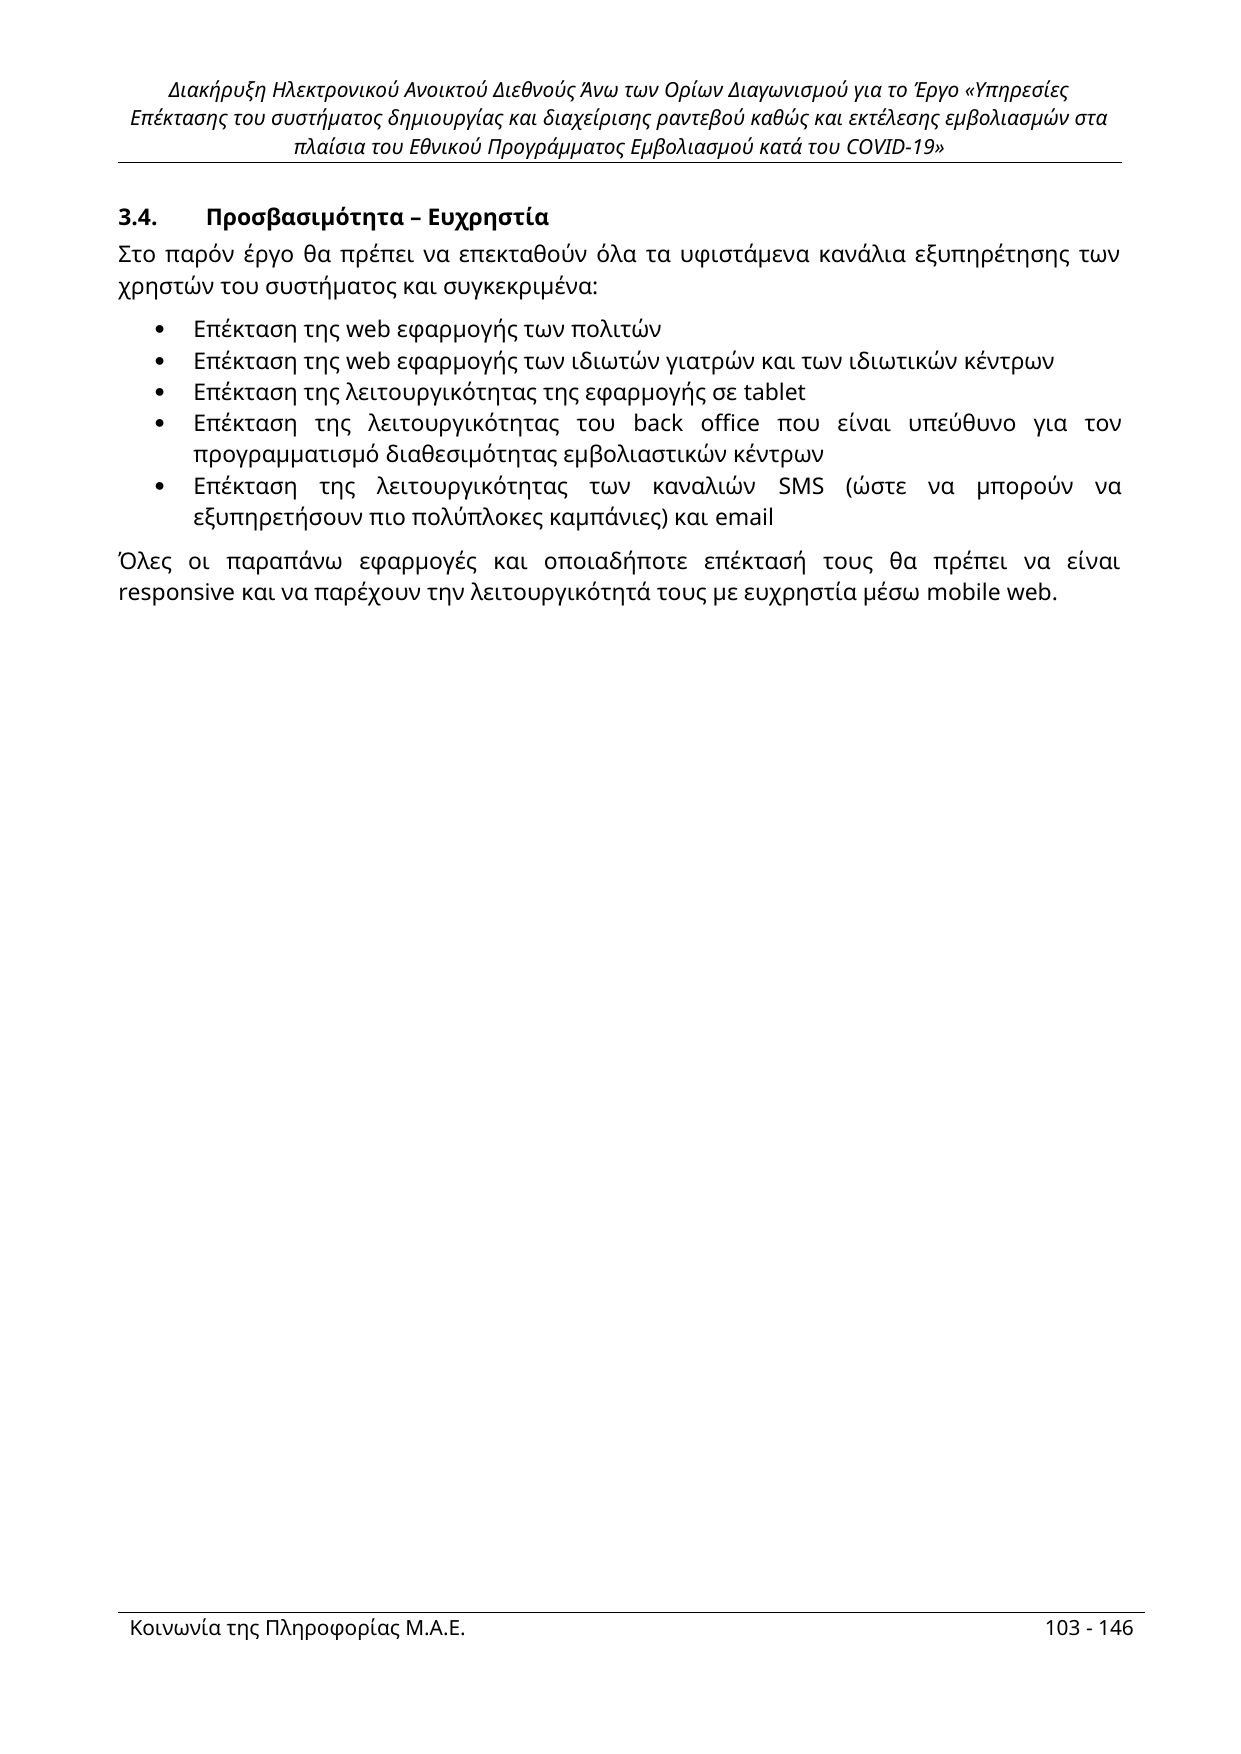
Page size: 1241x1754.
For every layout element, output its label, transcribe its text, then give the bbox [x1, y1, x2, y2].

list Επέκταση της λειτουργικότητας της εφαρμογής σε tablet [156, 376, 1122, 407]
text Στο παρόν έργο θα πρέπει να επεκταθούν όλα τα υφιστάμενα κανάλια εξυπηρέτησης των χρηστών του συστήματος και συγκεκριμένα: [118, 238, 1122, 301]
text Όλες οι παραπάνω εφαρμογές και οποιαδήποτε επέκτασή τους θα πρέπει να είναι responsive και να παρέχουν την λειτουργικότητά τους με ευχρηστία μέσω mobile web. [118, 545, 1122, 607]
subtitle Προσβασιμότητα – Ευχρηστία [118, 201, 1122, 232]
list Επέκταση της λειτουργικότητας του back office που είναι υπεύθυνο για τον προγραμματισμό διαθεσιμότητας εμβολιαστικών κέντρων [156, 407, 1122, 470]
list Επέκταση της λειτουργικότητας των καναλιών SMS (ώστε να μπορούν να εξυπηρετήσουν πιο πολύπλοκες καμπάνιες) και email [156, 470, 1122, 532]
list Επέκταση της web εφαρμογής των ιδιωτών γιατρών και των ιδιωτικών κέντρων [156, 345, 1122, 376]
list Επέκταση της web εφαρμογής των πολιτών [156, 313, 1122, 345]
